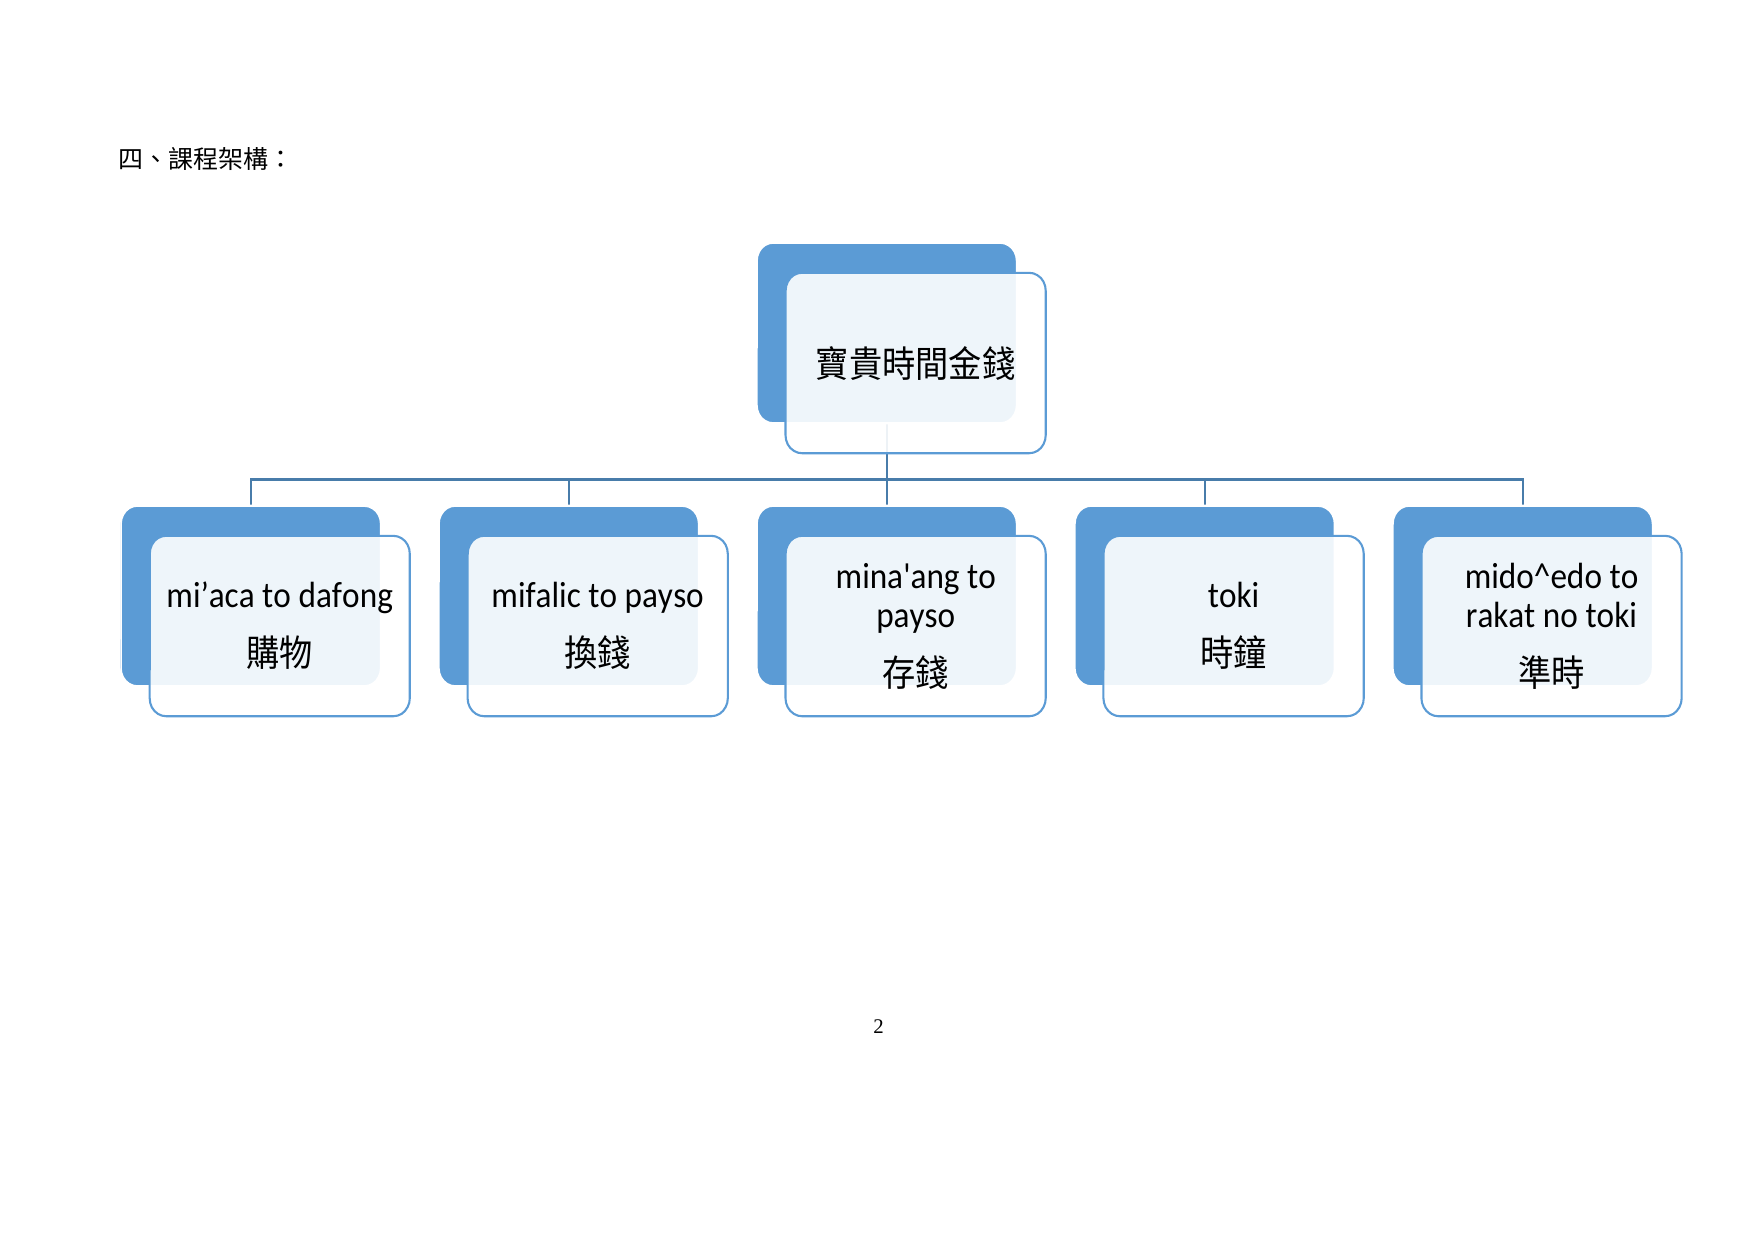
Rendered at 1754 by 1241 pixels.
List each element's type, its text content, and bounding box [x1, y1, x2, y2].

text 四、課程架構： [118, 140, 1636, 176]
